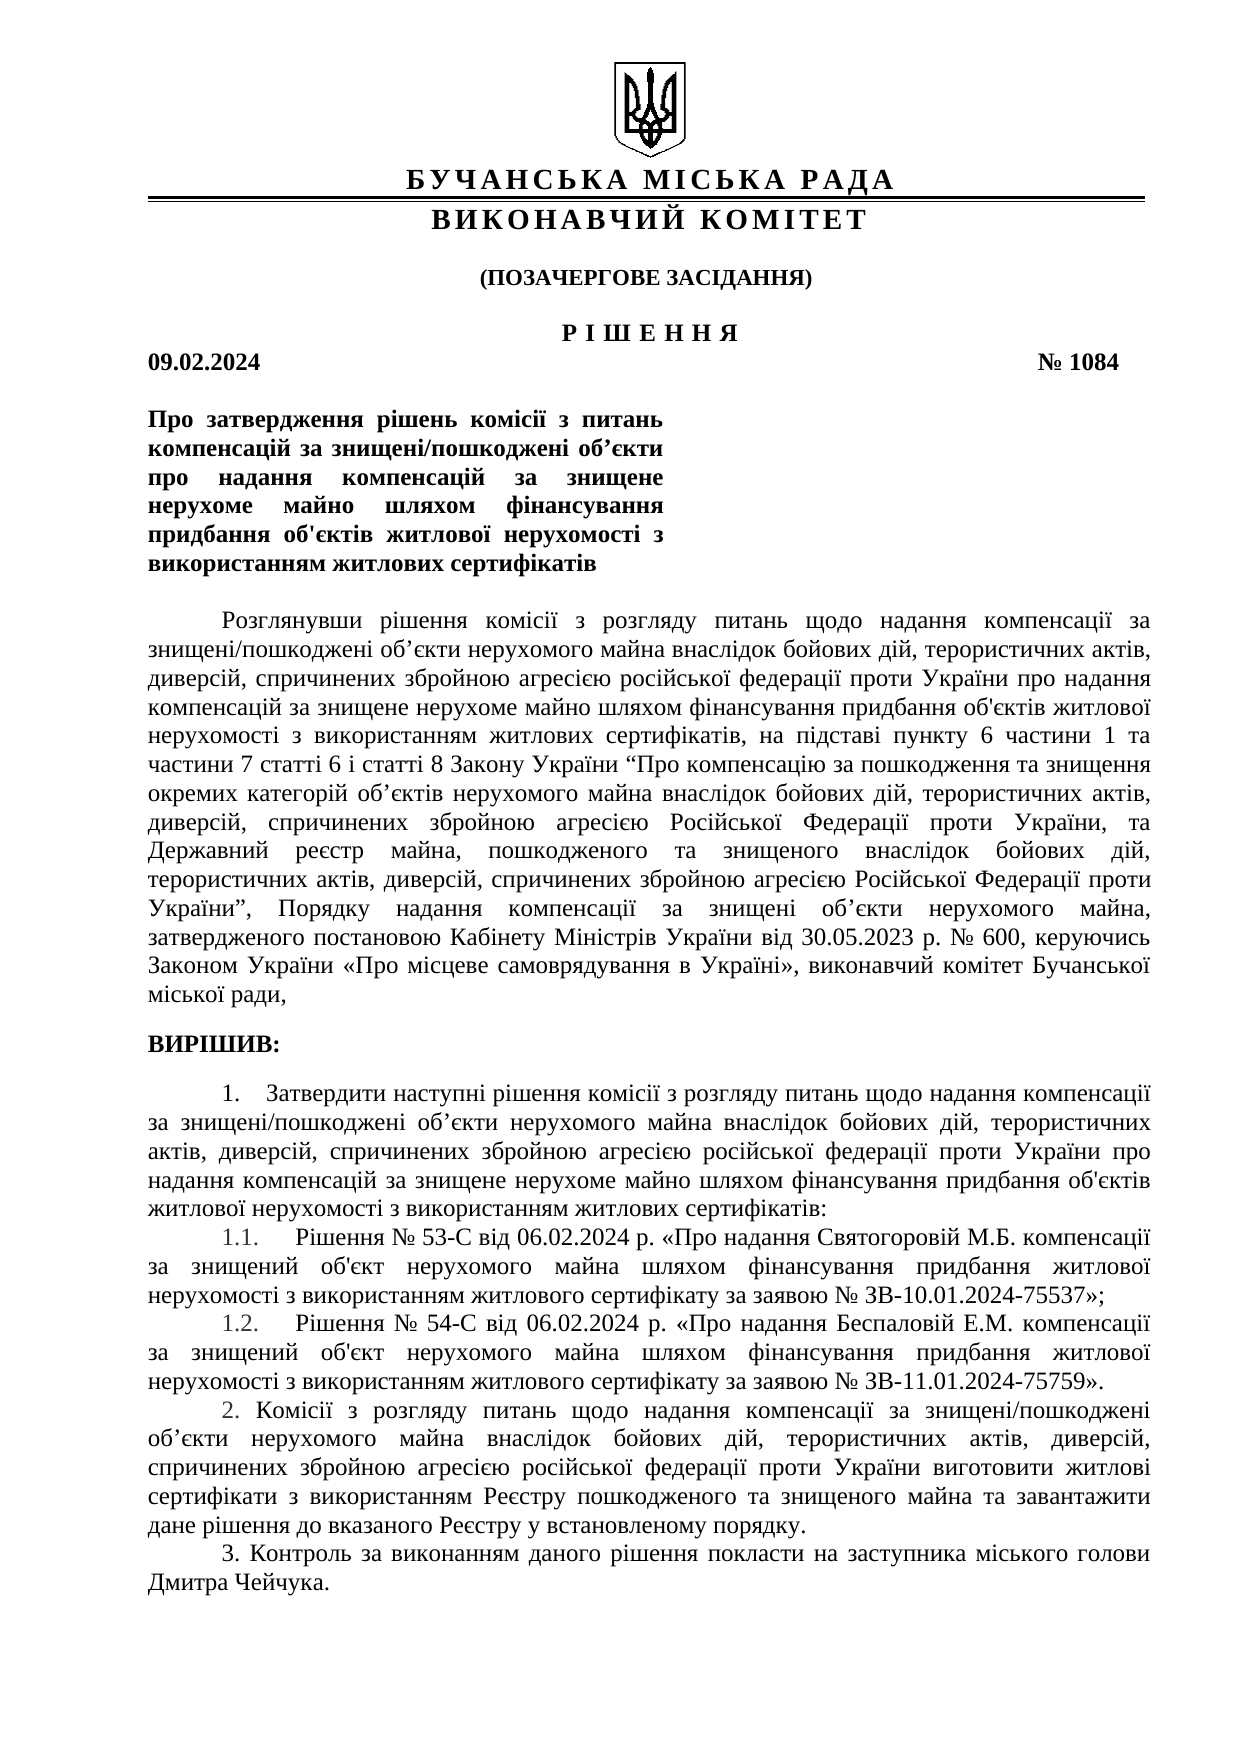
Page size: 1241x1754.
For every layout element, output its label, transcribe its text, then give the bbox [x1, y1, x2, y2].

text Про затвердження рішень комісії з питань компенсацій за знищені/пошкоджені об’єкти про надання компенсацій за знищене нерухоме майно шляхом фінансування придбання об'єктів житлової нерухомості з використанням житлових сертифікатів [148, 404, 664, 577]
text 2. Комісії з розгляду питань щодо надання компенсації за знищені/пошкоджені об’єкти нерухомого майна внаслідок бойових дій, терористичних актів, диверсій, спричинених збройною агресією російської федерації проти України виготовити житлові сертифікати з використанням Реєстру пошкодженого та знищеного майна та завантажити дане рішення до вказаного Реєстру у встановленому порядку. [148, 1395, 1152, 1538]
list Рішення № 53-С від 06.02.2024 р. «Про надання Святогоровій М.Б. компенсації за знищений об'єкт нерухомого майна шляхом фінансування придбання житлової нерухомості з використанням житлового сертифікату за заявою № ЗВ-10.01.2024-75537»; [148, 1222, 1152, 1308]
text РІШЕННЯ [148, 318, 1152, 347]
text 09.02.2024 № 1084 [148, 347, 1152, 376]
list Рішення № 54-С від 06.02.2024 р. «Про надання Беспаловій Е.М. компенсації за знищений об'єкт нерухомого майна шляхом фінансування придбання житлової нерухомості з використанням житлового сертифікату за заявою № ЗВ-11.01.2024-75759». [148, 1308, 1152, 1395]
text ВИРІШИВ: [148, 1029, 1152, 1058]
text БУЧАНСЬКА МІСЬКА РАДА [148, 162, 1152, 196]
table_header ВИКОНАВЧИЙ КОМІТЕТ (ПОЗАЧЕРГОВЕ ЗАСІДАННЯ) [148, 202, 1144, 318]
text Розглянувши рішення комісії з розгляду питань щодо надання компенсації за знищені/пошкоджені об’єкти нерухомого майна внаслідок бойових дій, терористичних актів, диверсій, спричинених збройною агресією російської федерації проти України про надання компенсацій за знищене нерухоме майно шляхом фінансування придбання об'єктів житлової нерухомості з використанням житлових сертифікатів, на підставі пункту 6 частини 1 та частини 7 статті 6 і статті 8 Закону України “Про компенсацію за пошкодження та знищення окремих категорій об’єктів нерухомого майна внаслідок бойових дій, терористичних актів, диверсій, спричинених збройною агресією Російської Федерації проти України, та Державний реєстр майна, пошкодженого та знищеного внаслідок бойових дій, терористичних актів, диверсій, спричинених збройною агресією Російської Федерації проти України”, Порядку надання компенсації за знищені об’єкти нерухомого майна, затвердженого постановою Кабінету Міністрів України від 30.05.2023 р. № 600, керуючись Законом України «Про місцеве самоврядування в Україні», виконавчий комітет Бучанської міської ради, [148, 606, 1152, 1008]
list Затвердити наступні рішення комісії з розгляду питань щодо надання компенсації за знищені/пошкоджені об’єкти нерухомого майна внаслідок бойових дій, терористичних актів, диверсій, спричинених збройною агресією російської федерації проти України про надання компенсацій за знищене нерухоме майно шляхом фінансування придбання об'єктів житлової нерухомості з використанням житлових сертифікатів: [148, 1078, 1152, 1222]
text 3. Контроль за виконанням даного рішення покласти на заступника міського голови Дмитра Чейчука. [148, 1538, 1152, 1596]
